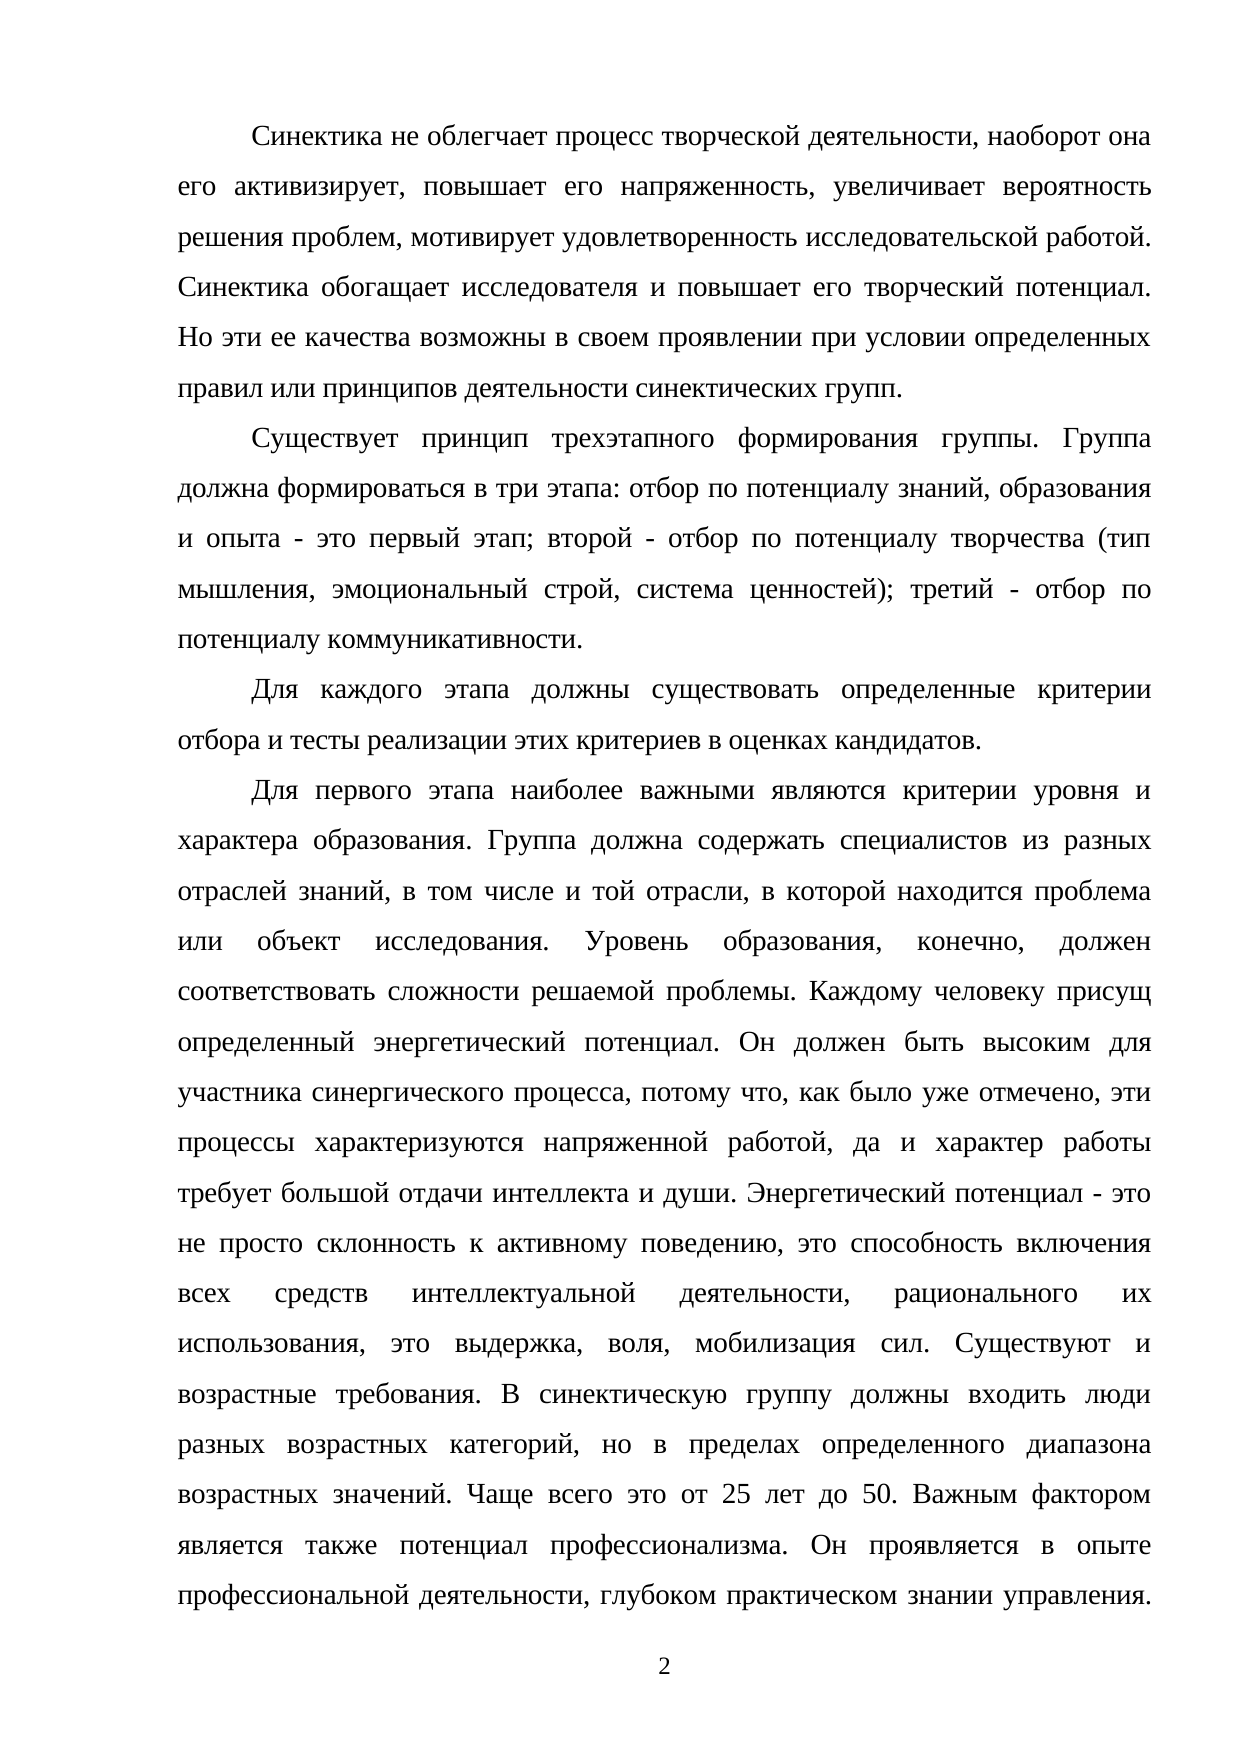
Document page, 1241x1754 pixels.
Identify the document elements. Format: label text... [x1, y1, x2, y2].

text Синектика не облегчает процесс творческой деятельности, наоборот она его активизирует, повышает его напряженность, увеличивает вероятность решения проблем, мотивирует удовлетворенность исследовательской работой. Синектика обогащает исследователя и повышает его творческий потенциал. Но эти ее качества возможны в своем проявлении при условии определенных правил или принципов деятельности синектических групп. [177, 118, 1152, 403]
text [177, 772, 1152, 1611]
text Существует принцип трехэтапного формирования группы. Группа должна формироваться в три этапа: отбор по потенциалу знаний, образования и опыта - это первый этап; второй - отбор по потенциалу творчества (тип мышления, эмоциональный строй, система ценностей); третий - отбор по потенциалу коммуникативности. [177, 420, 1152, 655]
text Для каждого этапа должны существовать определенные критерии отбора и тесты реализации этих критериев в оценках кандидатов. [177, 672, 1152, 755]
